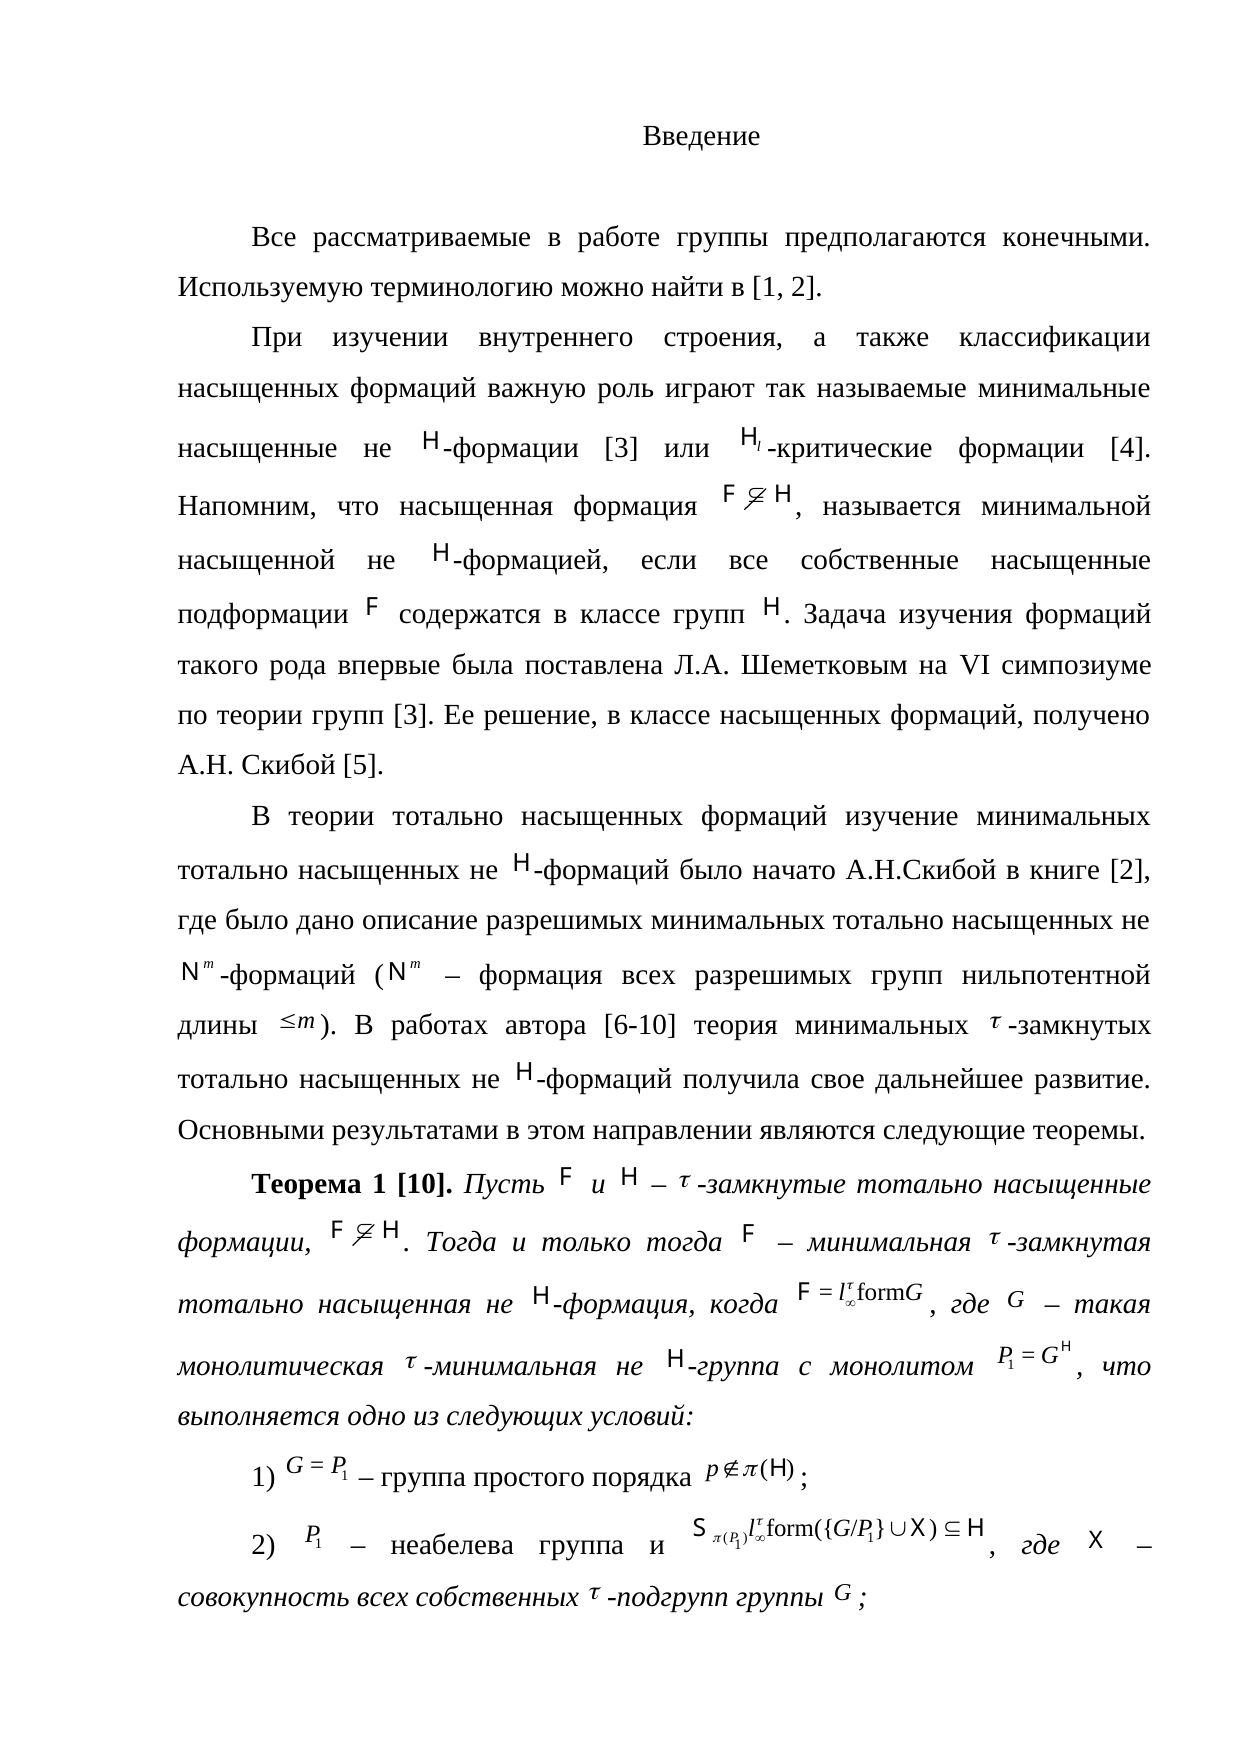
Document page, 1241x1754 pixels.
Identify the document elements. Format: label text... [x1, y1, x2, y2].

text Введение [177, 118, 1152, 152]
text Теорема 1 [10]. Пусть и – -замкнутые тотально насыщенные формации, . Тогда и только тогда – минимальная -замкнутая тотально насыщенная не -формация, когда , где – такая монолитическая -минимальная не -группа с монолитом , что выполняется одно из следующих условий: [177, 1162, 1152, 1432]
text В теории тотально насыщенных формаций изучение минимальных тотально насыщенных не -формаций было начато А.Н.Скибой в книге [2], где было дано описание разрешимых минимальных тотально насыщенных не -формаций ( – формация всех разрешимых групп нильпотентной длины ). В работах автора [6-10] теория минимальных -замкнутых тотально насыщенных не -формаций получила свое дальнейшее развитие. Основными результатами в этом направлении являются следующие теоремы. [177, 798, 1152, 1145]
text 1) – группа простого порядка ; [177, 1449, 1152, 1493]
text При изучении внутреннего строения, а также классификации насыщенных формаций важную роль играют так называемые минимальные насыщенные не -формации [3] или -критические формации [4]. Напомним, что насыщенная формация , называется минимальной насыщенной не -формацией, если все собственные насыщенные подформации содержатся в классе групп . Задача изучения формаций такого рода впервые была поставлена Л.А. Шеметковым на VI симпозиуме по теории групп [3]. Ее решение, в классе насыщенных формаций, получено А.Н. Скибой [5]. [177, 319, 1152, 781]
text 2) – неабелева группа и , где – совокупность всех собственных -подгрупп группы ; [177, 1509, 1152, 1612]
text Все рассматриваемые в работе группы предполагаются конечными. Используемую терминологию можно найти в [1, 2]. [177, 219, 1152, 303]
